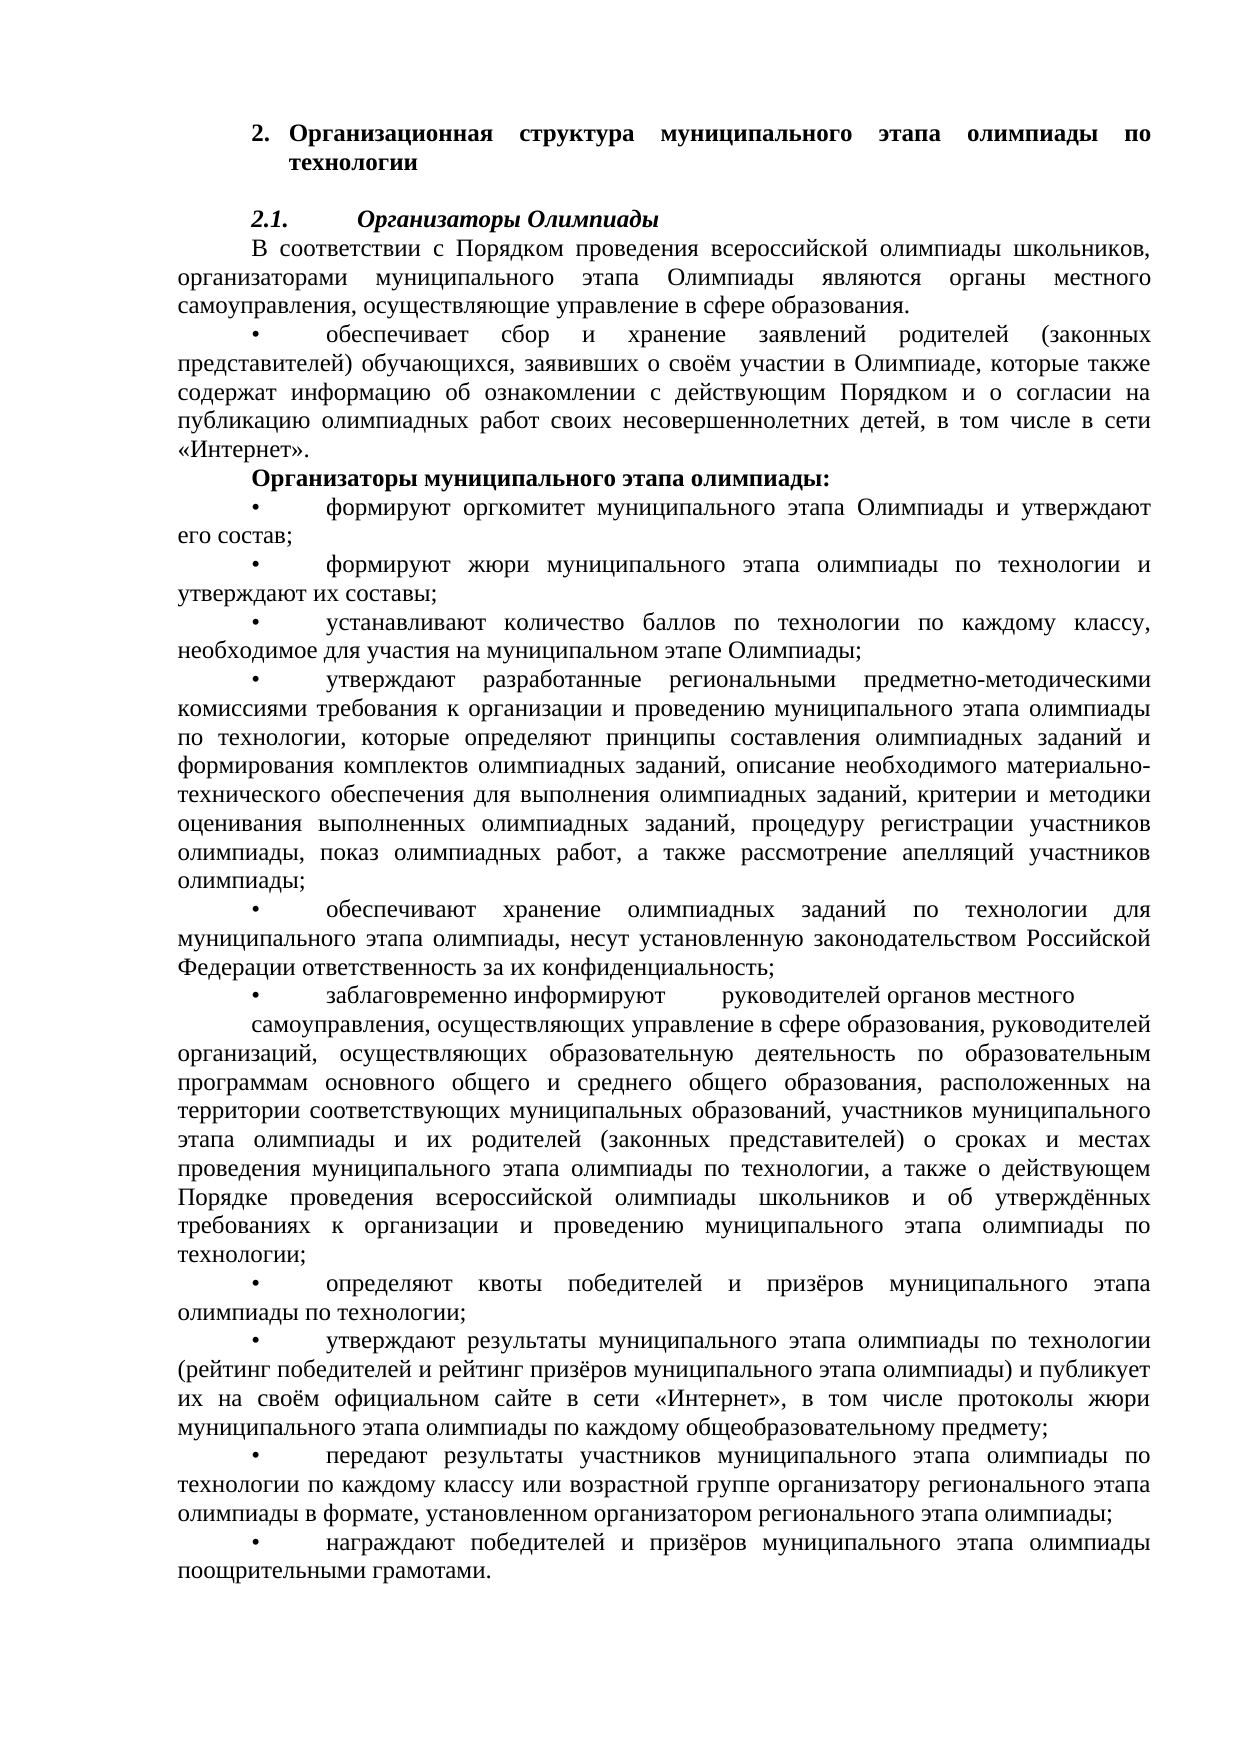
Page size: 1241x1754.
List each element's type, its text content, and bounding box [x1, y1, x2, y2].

list передают результаты участников муниципального этапа олимпиады по технологии по каждому классу или возрастной группе организатору регионального этапа олимпиады в формате, установленном организатором регионального этапа олимпиады; [177, 1441, 1152, 1527]
list формируют жюри муниципального этапа олимпиады по технологии и утверждают их составы; [177, 549, 1152, 607]
text самоуправления, осуществляющих управление в сфере образования, руководителей организаций, осуществляющих образовательную деятельность по образовательным программам основного общего и среднего общего образования, расположенных на территории соответствующих муниципальных образований, участников муниципального этапа олимпиады и их родителей (законных представителей) о сроках и местах проведения муниципального этапа олимпиады по технологии, а также о действующем Порядке проведения всероссийской олимпиады школьников и об утверждённых требованиях к организации и проведению муниципального этапа олимпиады по технологии; [177, 1009, 1152, 1268]
list утверждают результаты муниципального этапа олимпиады по технологии (рейтинг победителей и рейтинг призёров муниципального этапа олимпиады) и публикует их на своём официальном сайте в сети «Интернет», в том числе протоколы жюри муниципального этапа олимпиады по каждому общеобразовательному предмету; [177, 1326, 1152, 1441]
text Организаторы муниципального этапа олимпиады: [177, 463, 1152, 492]
list устанавливают количество баллов по технологии по каждому классу, необходимое для участия на муниципальном этапе Олимпиады; [177, 607, 1152, 664]
text В соответствии с Порядком проведения всероссийской олимпиады школьников, организаторами муниципального этапа Олимпиады являются органы местного самоуправления, осуществляющие управление в сфере образования. [177, 233, 1152, 319]
list Организаторы Олимпиады [251, 204, 1152, 233]
list обеспечивает сбор и хранение заявлений родителей (законных представителей) обучающихся, заявивших о своём участии в Олимпиаде, которые также содержат информацию об ознакомлении с действующим Порядком и о согласии на публикацию олимпиадных работ своих несовершеннолетних детей, в том числе в сети «Интернет». [177, 319, 1152, 463]
list награждают победителей и призёров муниципального этапа олимпиады поощрительными грамотами. [177, 1527, 1152, 1584]
list определяют квоты победителей и призёров муниципального этапа олимпиады по технологии; [177, 1268, 1152, 1326]
list формируют оргкомитет муниципального этапа Олимпиады и утверждают его состав; [177, 492, 1152, 549]
list Организационная структура муниципального этапа олимпиады по технологии [251, 118, 1152, 176]
list заблаговременно информируют руководителей органов местного [177, 981, 1152, 1009]
list обеспечивают хранение олимпиадных заданий по технологии для муниципального этапа олимпиады, несут установленную законодательством Российской Федерации ответственность за их конфиденциальность; [177, 894, 1152, 981]
list утверждают разработанные региональными предметно-методическими комиссиями требования к организации и проведению муниципального этапа олимпиады по технологии, которые определяют принципы составления олимпиадных заданий и формирования комплектов олимпиадных заданий, описание необходимого материально-технического обеспечения для выполнения олимпиадных заданий, критерии и методики оценивания выполненных олимпиадных заданий, процедуру регистрации участников олимпиады, показ олимпиадных работ, а также рассмотрение апелляций участников олимпиады; [177, 664, 1152, 894]
